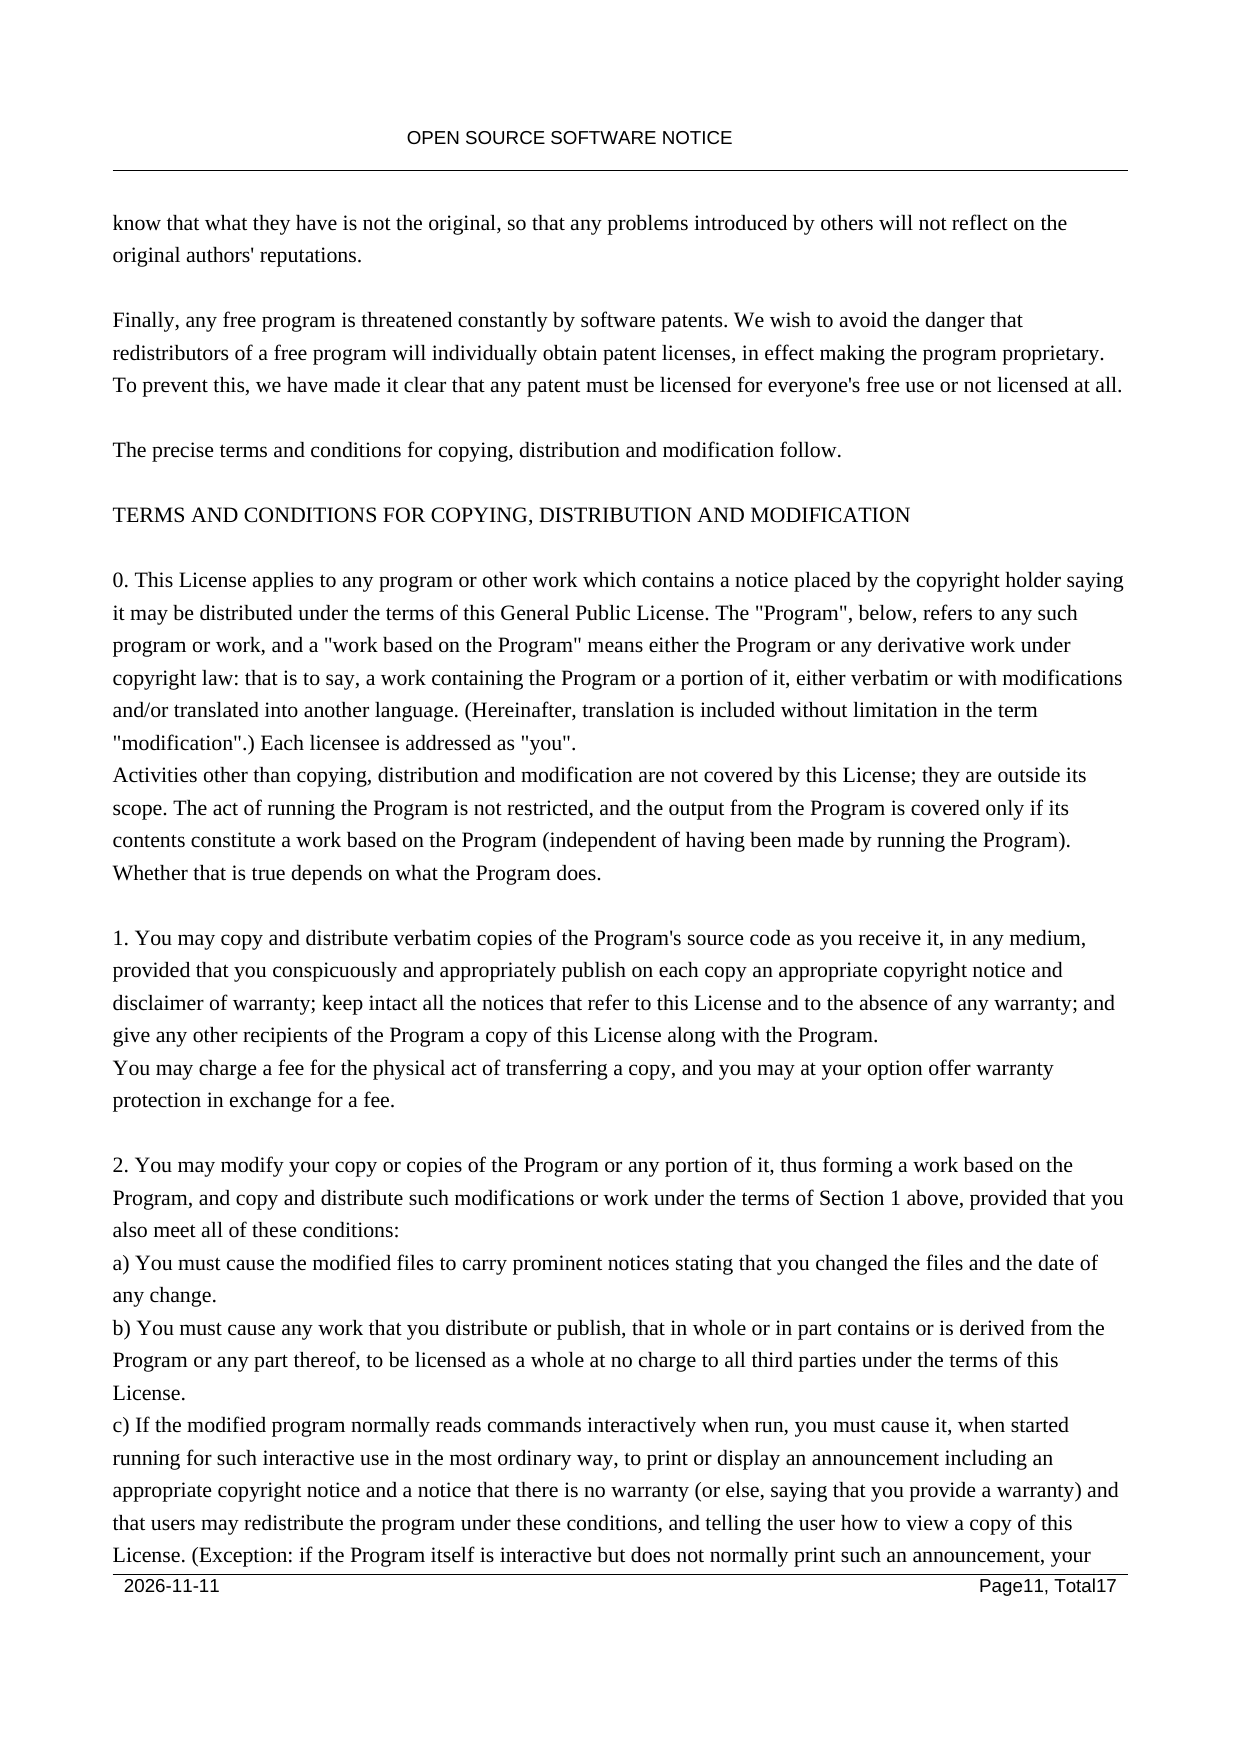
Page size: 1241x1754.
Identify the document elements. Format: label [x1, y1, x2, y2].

text [112, 206, 1128, 1571]
